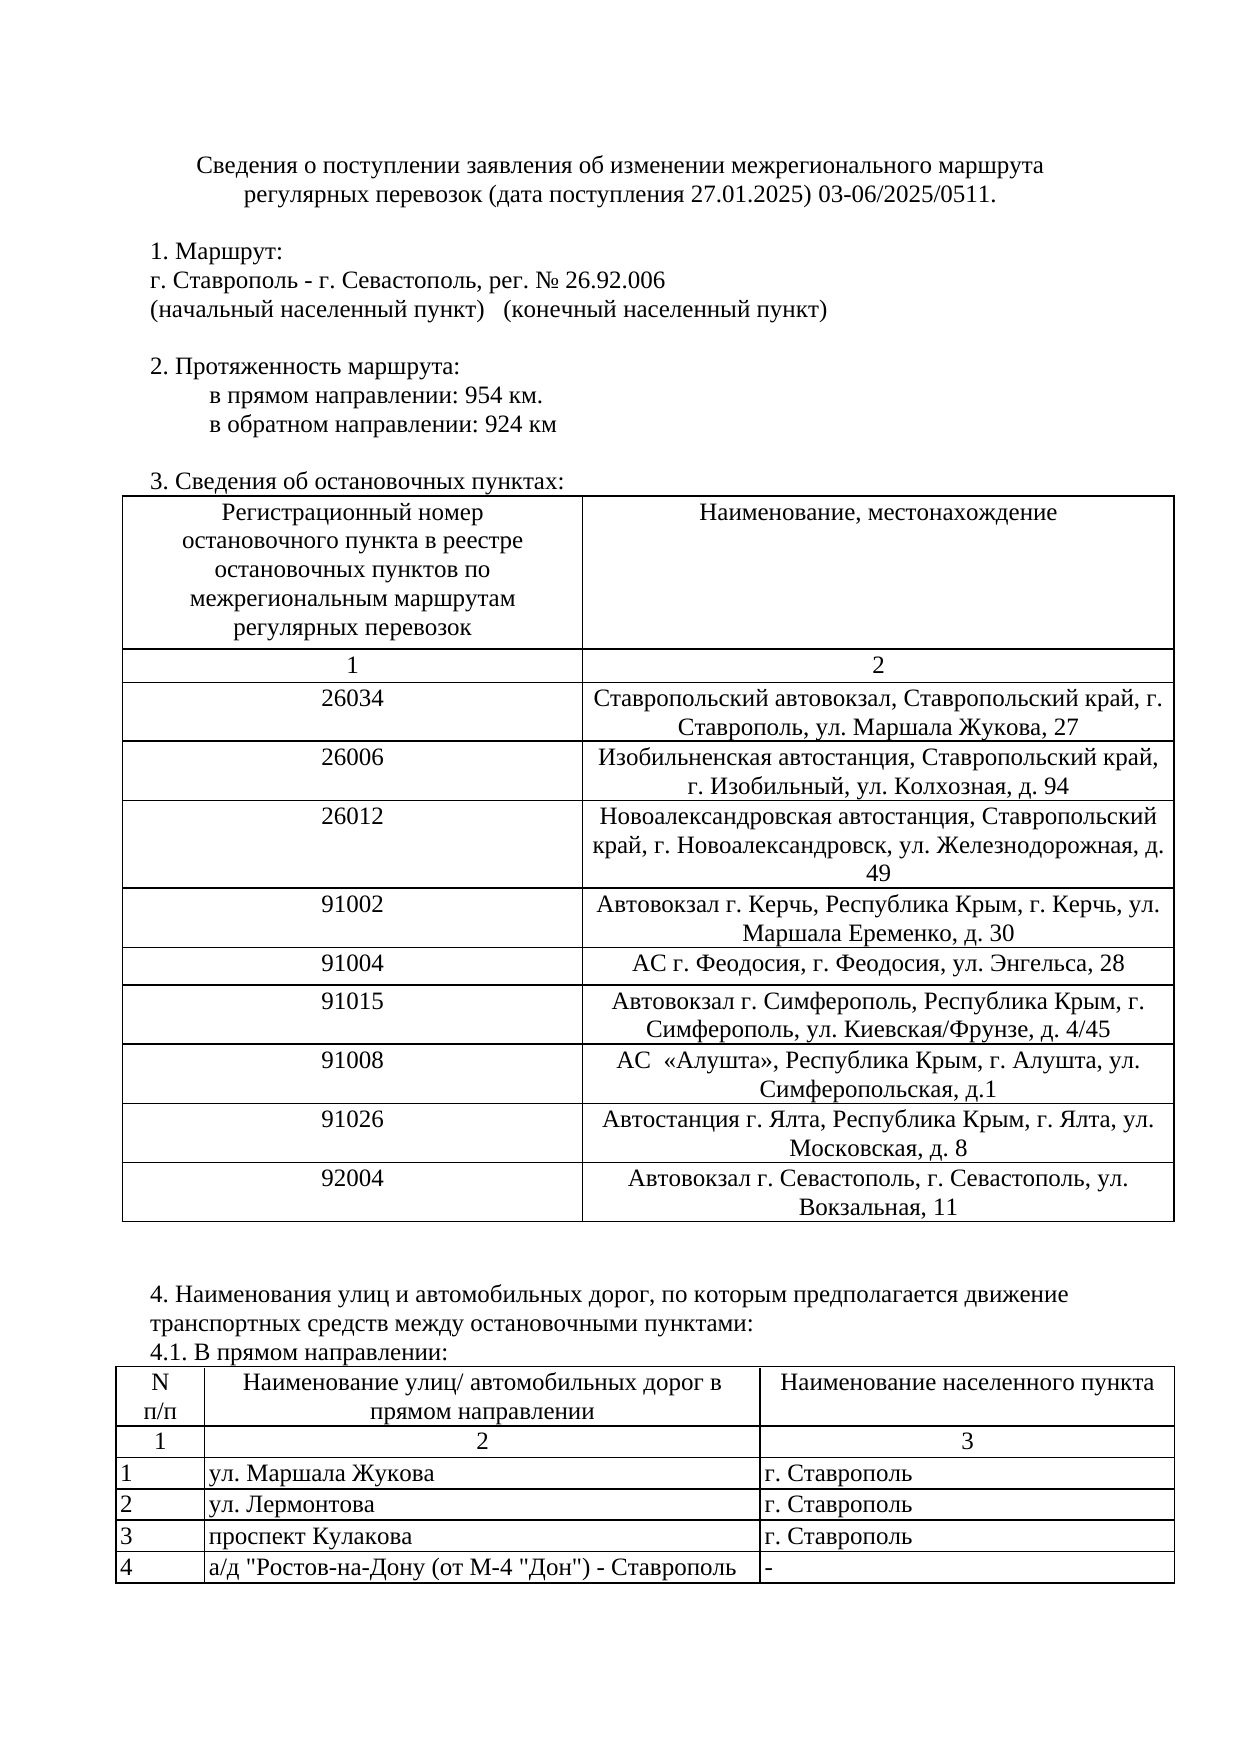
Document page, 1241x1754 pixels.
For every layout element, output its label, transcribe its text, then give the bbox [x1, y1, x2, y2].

table_cell 26034 [123, 683, 582, 740]
table_cell 3 [761, 1427, 1174, 1456]
table_header Регистрационный номер остановочного пункта в реестре остановочных пунктов по межрегиональным маршрутам регулярных перевозок [123, 497, 582, 648]
table_cell г. Ставрополь [761, 1490, 1174, 1519]
text г. Ставрополь - г. Севастополь, рег. № 26.92.006 [150, 265, 1090, 294]
table_cell 91026 [123, 1104, 582, 1161]
table_cell 91015 [123, 986, 582, 1043]
table_cell Автовокзал г. Керчь, Республика Крым, г. Керчь, ул. Маршала Еременко, д. 30 [583, 889, 1173, 946]
table_cell проспект Кулакова [205, 1521, 759, 1551]
table_cell Автостанция г. Ялта, Республика Крым, г. Ялта, ул. Московская, д. 8 [583, 1104, 1173, 1161]
table_cell Автовокзал г. Симферополь, Республика Крым, г. Симферополь, ул. Киевская/Фрунзе, д. 4/45 [583, 986, 1173, 1043]
text (начальный населенный пункт) (конечный населенный пункт) [150, 294, 1090, 322]
table_cell Изобильненская автостанция, Ставропольский край, г. Изобильный, ул. Колхозная, д. 94 [583, 742, 1173, 799]
table_cell АС «Алушта», Республика Крым, г. Алушта, ул. Симферопольская, д.1 [583, 1045, 1173, 1102]
text в прямом направлении: 954 км. [150, 380, 1090, 409]
table_cell Ставропольский автовокзал, Ставропольский край, г. Ставрополь, ул. Маршала Жукова, 27 [583, 683, 1173, 740]
table_cell 1 [117, 1427, 204, 1456]
table_header Наименование населенного пункта [761, 1367, 1174, 1425]
table_cell 91008 [123, 1045, 582, 1102]
table_header Наименование улиц/ автомобильных дорог в прямом направлении [205, 1367, 760, 1425]
table_cell 2 [117, 1490, 204, 1519]
table_cell 91004 [123, 948, 582, 984]
table_cell 4 [117, 1552, 204, 1582]
table_cell АС г. Феодосия, г. Феодосия, ул. Энгельса, 28 [583, 948, 1173, 984]
table_header N п/п [117, 1367, 204, 1425]
table_cell 26006 [123, 742, 582, 799]
table_cell - [761, 1552, 1174, 1582]
text Сведения о поступлении заявления об изменении межрегионального маршрута регулярных перевозок (дата поступления 27.01.2025) 03-06/2025/0511. [150, 150, 1090, 207]
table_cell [205, 1552, 759, 1582]
text 3. Сведения об остановочных пунктах: [150, 466, 1090, 495]
table_cell 92004 [123, 1163, 582, 1221]
table_header Наименование, местонахождение [583, 497, 1173, 648]
table_cell ул. Лермонтова [205, 1490, 759, 1519]
text в обратном направлении: 924 км [150, 409, 1090, 437]
table_cell 1 [117, 1458, 204, 1488]
table_cell г. Ставрополь [761, 1521, 1174, 1551]
text 4. Наименования улиц и автомобильных дорог, по которым предполагается движение транспортных средств между остановочными пунктами: [150, 1279, 1090, 1337]
table_cell г. Ставрополь [761, 1458, 1174, 1488]
table_cell 2 [205, 1427, 759, 1456]
text 1. Маршрут: [150, 236, 1090, 265]
text 2. Протяженность маршрута: [150, 351, 1090, 380]
table_cell Автовокзал г. Севастополь, г. Севастополь, ул. Вокзальная, 11 [583, 1163, 1173, 1221]
text 4.1. В прямом направлении: [150, 1337, 1090, 1366]
table_cell 3 [117, 1521, 204, 1551]
table_cell ул. Маршала Жукова [205, 1458, 759, 1488]
table_cell 91002 [123, 889, 582, 946]
table_cell 1 [123, 650, 582, 681]
table_cell 2 [583, 650, 1173, 681]
table_cell 26012 [123, 801, 582, 887]
table_cell Новоалександровская автостанция, Ставропольский край, г. Новоалександровск, ул. Железнодорожная, д. 49 [583, 801, 1173, 887]
